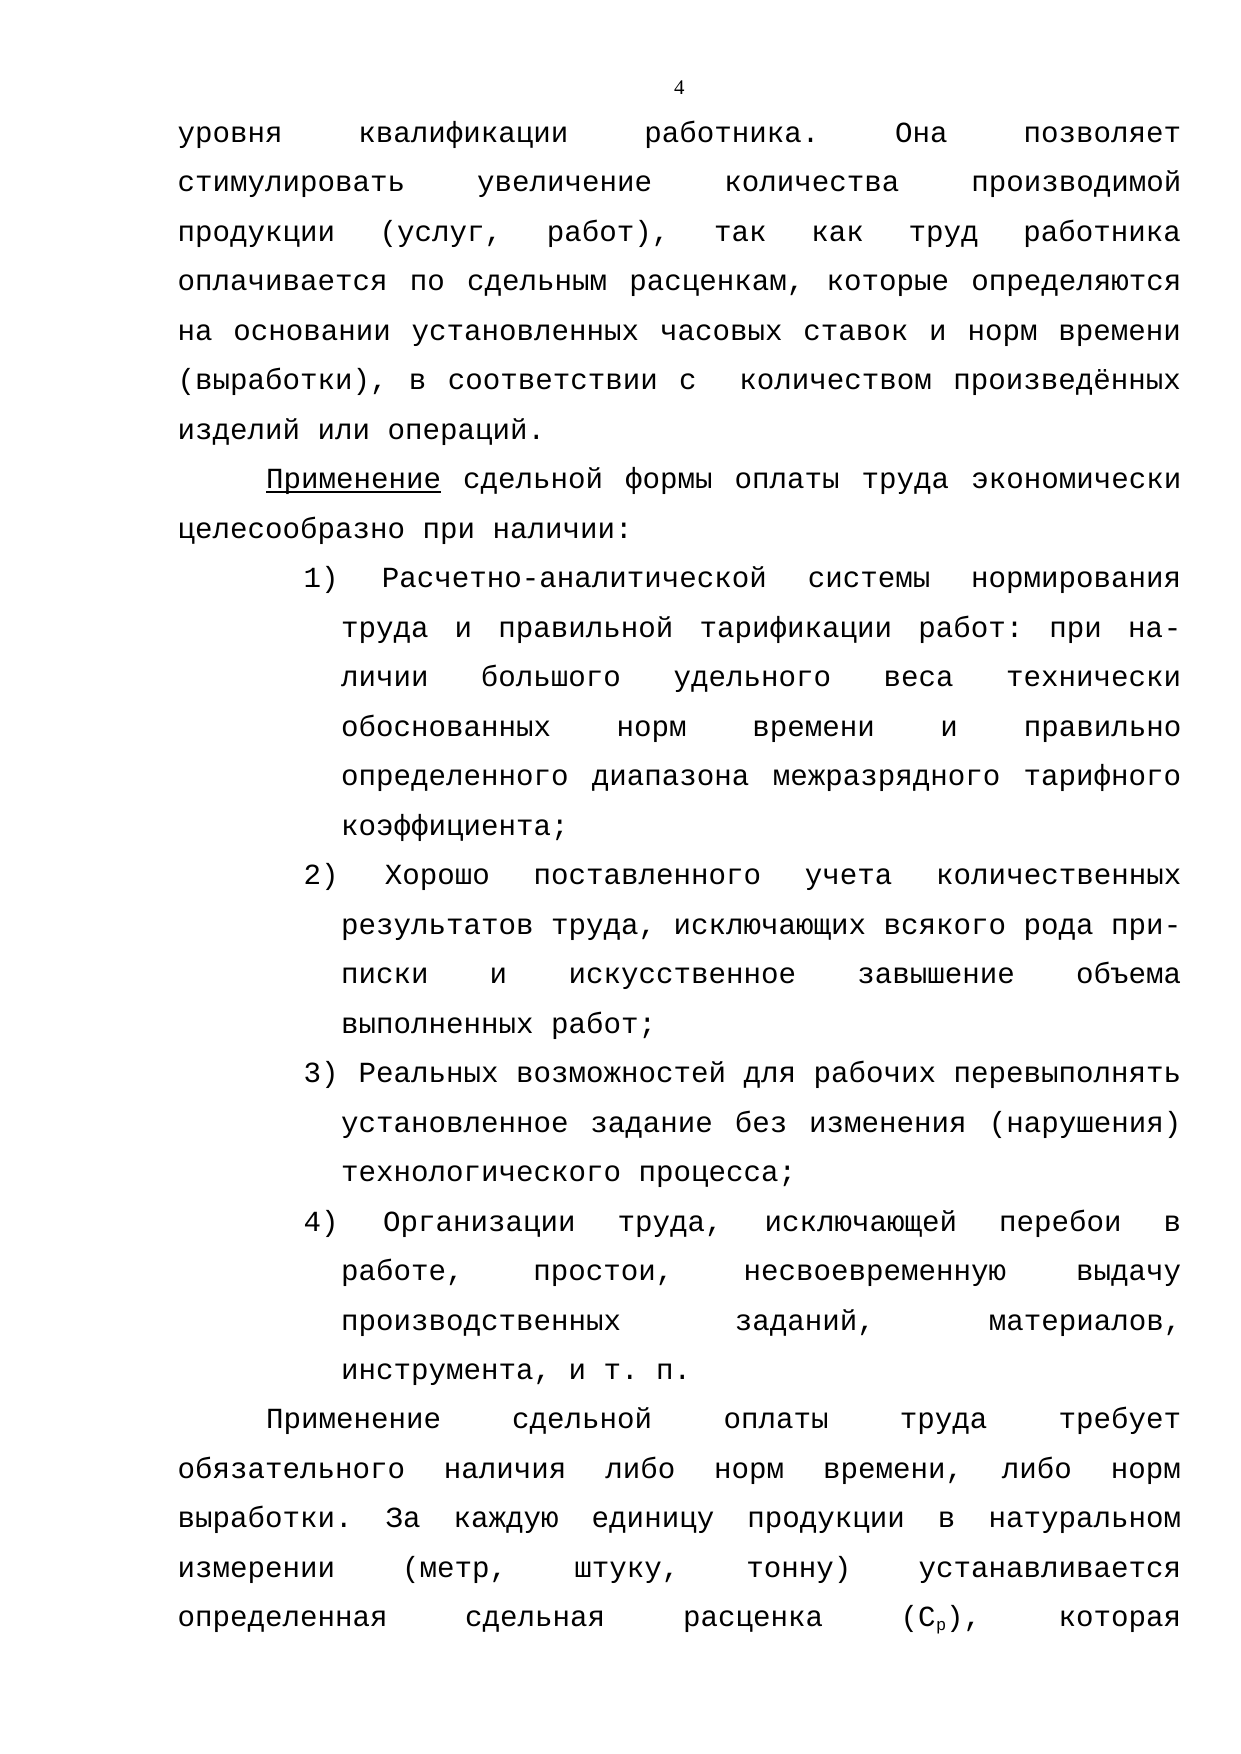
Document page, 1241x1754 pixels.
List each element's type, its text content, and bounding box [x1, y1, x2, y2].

list Организации труда, исключающей перебои в работе, простои, несвоевременную выдачу производственных заданий, материалов, инструмента, и т. п. [303, 1207, 1181, 1388]
list Расчетно-аналитической системы нормирования труда и правильной тарификации работ: при наличии большого удельного веса технически обоснованных норм времени и правильно определенного диапазона межразрядного тарифного коэффициента; [303, 563, 1181, 844]
list Хорошо поставленного учета количественных результатов труда, исключающих всякого рода приписки и искусственное завышение объема выполненных работ; [303, 860, 1181, 1042]
text Применение сдельной формы оплаты труда экономически целесообразно при наличии: [177, 464, 1181, 547]
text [177, 1404, 1181, 1636]
list Реальных возможностей для рабочих перевыполнять установленное задание без изменения (нарушения) технологического процесса; [303, 1058, 1181, 1190]
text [177, 118, 1181, 448]
